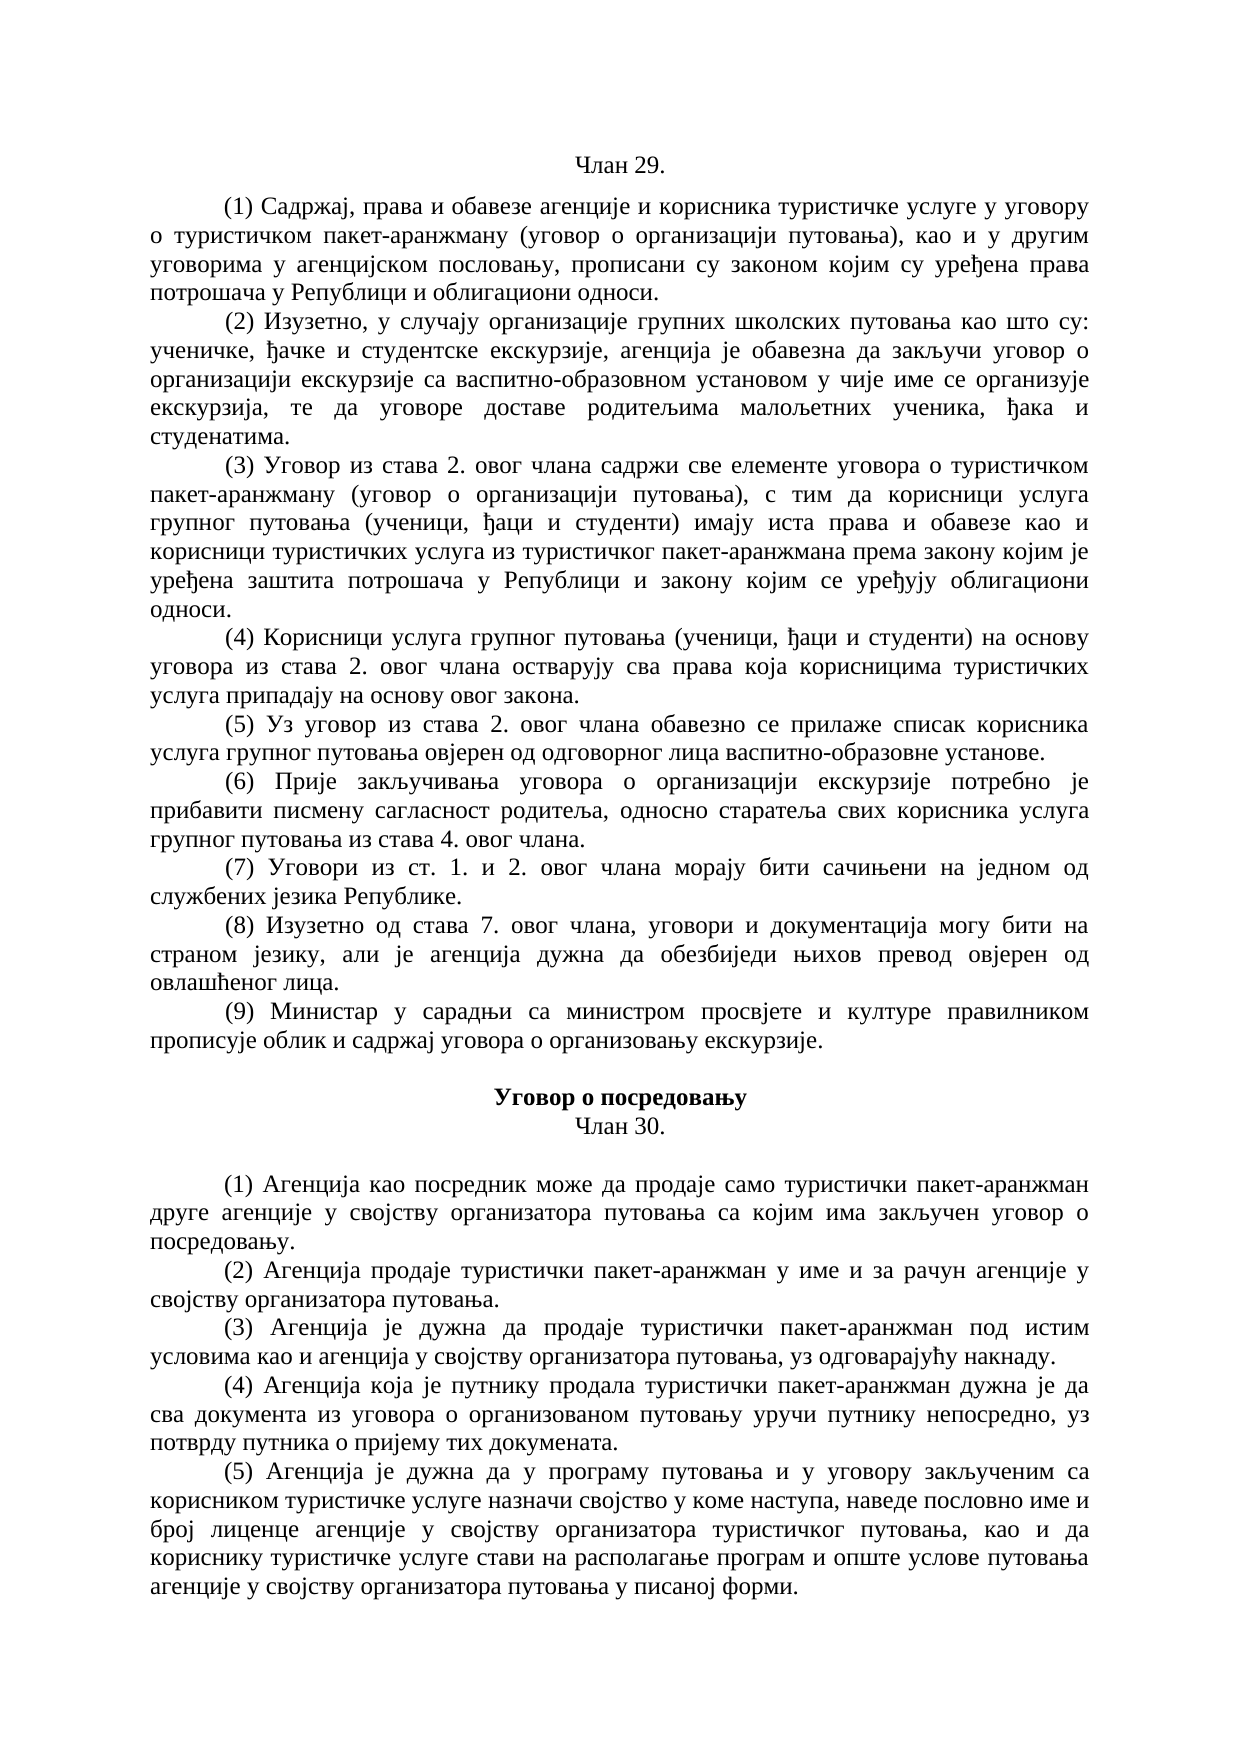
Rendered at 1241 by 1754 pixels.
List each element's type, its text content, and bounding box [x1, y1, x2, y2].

text (3) Агенција је дужна да продаје туристички пакет-аранжман под истим условима као и агенција у својству организатора путовања, уз одговарајућу накнаду. [150, 1312, 1090, 1370]
text (6) Прије закључивања уговора о организацији екскурзије потребно је прибавити писмену сагласност родитеља, односно старатеља свих корисника услуга групног путовања из става 4. овог члана. [150, 766, 1090, 852]
text (2) Агенција продаје туристички пакет-аранжман у име и за рачун агенције у својству организатора путовања. [150, 1255, 1090, 1312]
text (1) Агенција као посредник може да продаје само туристички пакет-аранжман друге агенције у својству организатора путовања са којим има закључен уговор о посредовању. [150, 1169, 1090, 1255]
text (7) Уговори из ст. 1. и 2. овог члана морају бити сачињени на једном од службених језика Републике. [150, 852, 1090, 910]
text Члан 30. [150, 1111, 1090, 1140]
text Уговор о посредовању [150, 1082, 1090, 1111]
text (1) Садржај, права и обавезе агенције и корисника туристичке услуге у уговору о туристичком пакет-аранжману (уговор о организацији путовања), као и у другим уговорима у агенцијском пословању, прописани су законом којим су уређена права потрошача у Републици и облигациони односи. [150, 191, 1090, 306]
text (5) Агенција је дужна да у програму путовања и у уговору закљученим са корисником туристичке услуге назначи својство у коме наступа, наведе пословно име и број лиценце агенције у својству организатора туристичког путовања, као и да кориснику туристичке услуге стави на располагање програм и опште услове путовања агенције у својству организатора путовања у писаној форми. [150, 1456, 1090, 1600]
text (4) Корисници услуга групног путовања (ученици, ђаци и студенти) на основу уговора из става 2. овог члана остварују сва права која корисницима туристичких услуга припадају на основу овог закона. [150, 622, 1090, 709]
text (5) Уз уговор из става 2. овог члана обавезно се прилаже списак корисника услуга групног путовања овјерен од одговорног лица васпитно-образовне установе. [150, 709, 1090, 766]
text (3) Уговор из става 2. овог члана садржи све елементе уговора о туристичком пакет-аранжману (уговор о организацији путовања), с тим да корисници услуга групног путовања (ученици, ђаци и студенти) имају иста права и обавезе као и корисници туристичких услуга из туристичког пакет-аранжмана према закону којим је уређена заштита потрошача у Републици и закону којим се уређују облигациони односи. [150, 450, 1090, 622]
text (2) Изузетно, у случају организације групних школских путовања као што су: ученичке, ђачке и студентске екскурзије, агенција је обавезна да закључи уговор о организацији екскурзије са васпитно-образовном установом у чије име се организује екскурзија, те да уговоре доставе родитељима малољетних ученика, ђака и студенатима. [150, 306, 1090, 450]
text Члан 29. [150, 150, 1090, 179]
text (8) Изузетно од става 7. овог члана, уговори и документација могу бити на страном језику, али је агенција дужна да обезбиједи њихов превод овјерен од овлашћеног лица. [150, 910, 1090, 996]
text (9) Министар у сарадњи са министром просвјете и културе правилником прописује облик и садржај уговора о организовању екскурзије. [150, 996, 1090, 1054]
text (4) Агенција која је путнику продала туристички пакет-аранжман дужна је да сва документа из уговора о организованом путовању уручи путнику непосредно, уз потврду путника о пријему тих докумената. [150, 1370, 1090, 1456]
